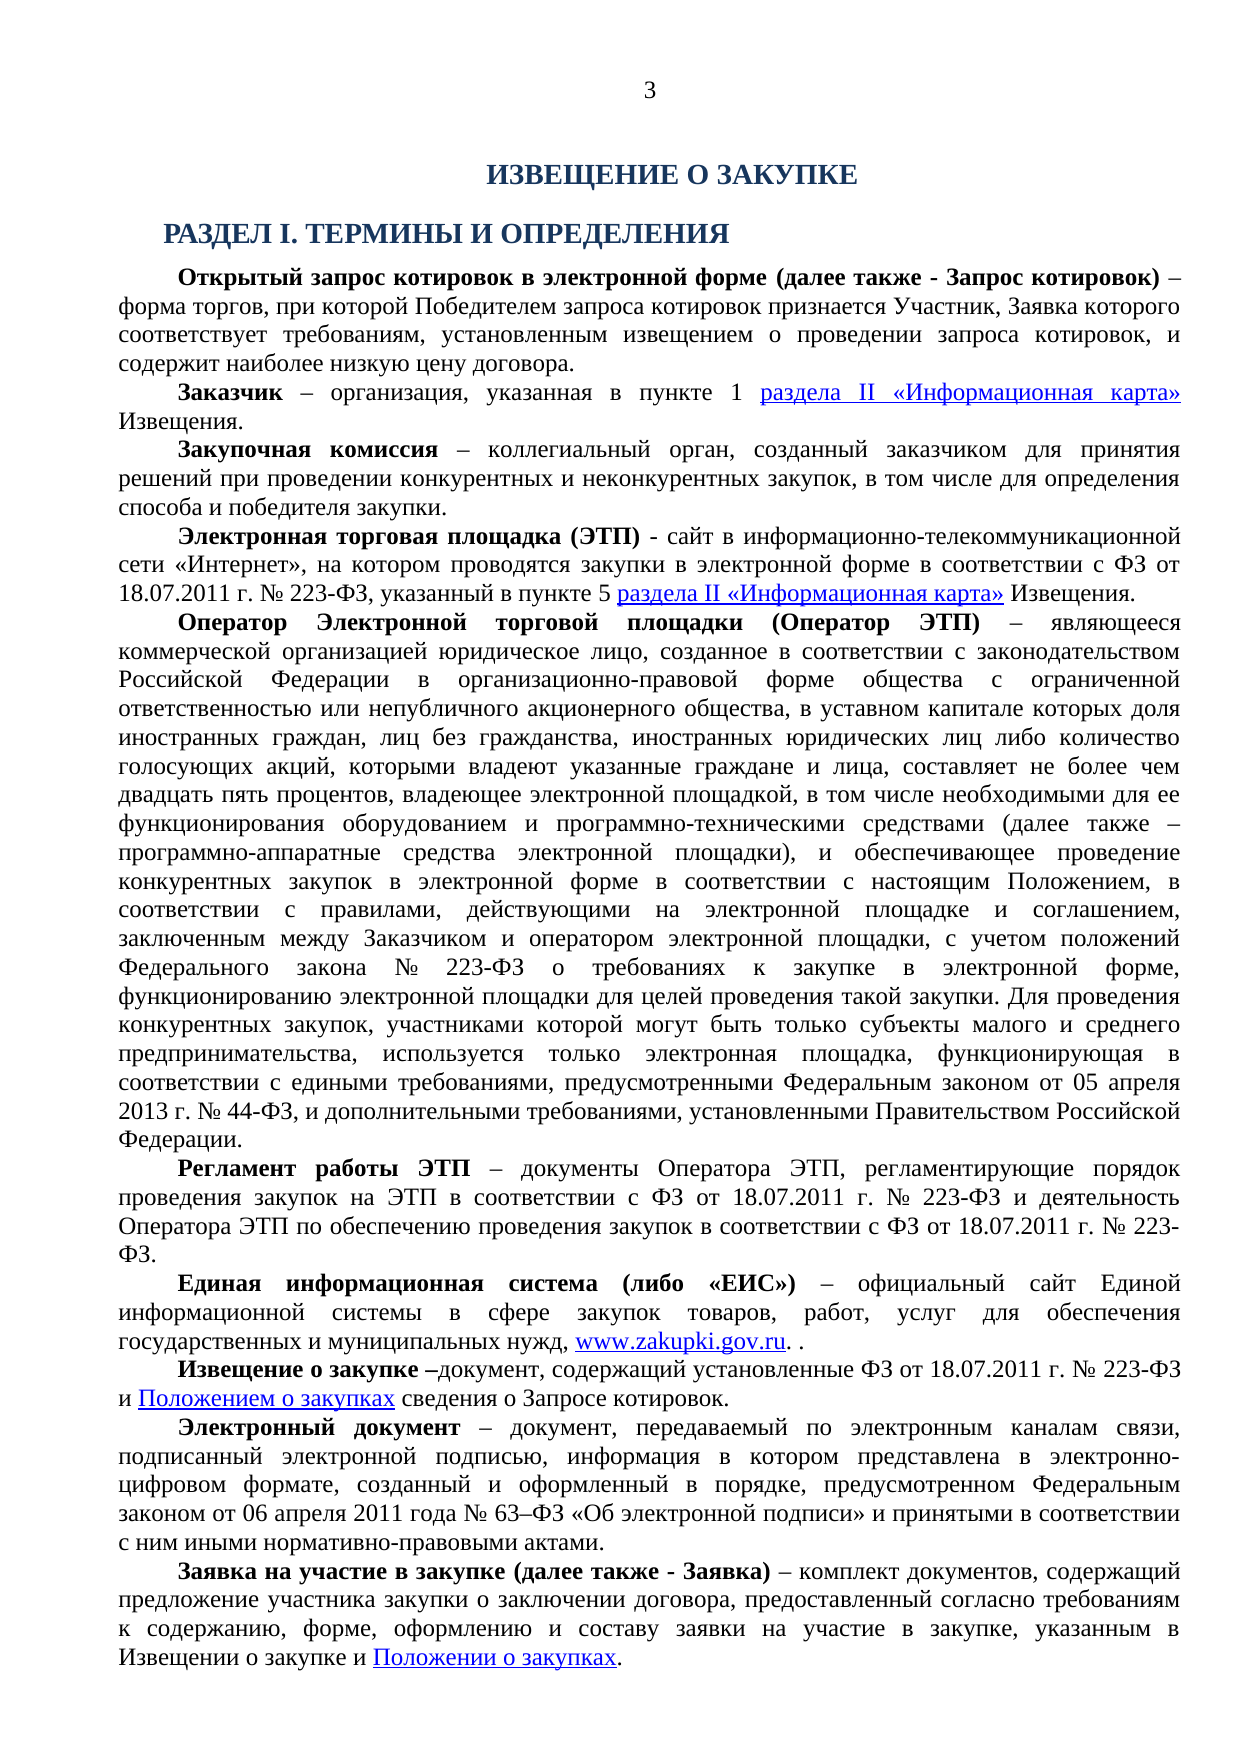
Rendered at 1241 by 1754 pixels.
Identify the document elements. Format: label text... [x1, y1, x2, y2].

subtitle РАЗДЕЛ I. ТЕРМИНЫ И ОПРЕДЕЛЕНИЯ [163, 216, 1181, 249]
text Единая информационная система (либо «ЕИС») – официальный сайт Единой информационной системы в сфере закупок товаров, работ, услуг для обеспечения государственных и муниципальных нужд, www.zakupki.gov.ru. . [118, 1268, 1181, 1354]
text Заказчик – организация, указанная в пункте 1 раздела II «Информационная карта» Извещения. [118, 377, 1181, 434]
text Извещение о закупке –документ, содержащий установленные ФЗ от 18.07.2011 г. № 223-ФЗ и Положением о закупках сведения о Запросе котировок. [118, 1354, 1181, 1412]
text Открытый запрос котировок в электронной форме (далее также - Запрос котировок) – форма торгов, при которой Победителем запроса котировок признается Участник, Заявка которого соответствует требованиям, установленным извещением о проведении запроса котировок, и содержит наиболее низкую цену договора. [118, 262, 1181, 377]
text Регламент работы ЭТП – документы Оператора ЭТП, регламентирующие порядок проведения закупок на ЭТП в соответствии с ФЗ от 18.07.2011 г. № 223-ФЗ и деятельность Оператора ЭТП по обеспечению проведения закупок в соответствии с ФЗ от 18.07.2011 г. № 223-ФЗ. [118, 1153, 1181, 1268]
subtitle ИЗВЕЩЕНИЕ О ЗАКУПКЕ [163, 157, 1181, 191]
text Оператор Электронной торговой площадки (Оператор ЭТП) – являющееся коммерческой организацией юридическое лицо, созданное в соответствии с законодательством Российской Федерации в организационно-правовой форме общества с ограниченной ответственностью или непубличного акционерного общества, в уставном капитале которых доля иностранных граждан, лиц без гражданства, иностранных юридических лиц либо количество голосующих акций, которыми владеют указанные граждане и лица, составляет не более чем двадцать пять процентов, владеющее электронной площадкой, в том числе необходимыми для ее функционирования оборудованием и программно-техническими средствами (далее также – программно-аппаратные средства электронной площадки), и обеспечивающее проведение конкурентных закупок в электронной форме в соответствии с настоящим Положением, в соответствии с правилами, действующими на электронной площадке и соглашением, заключенным между Заказчиком и оператором электронной площадки, с учетом положений Федерального закона № 223-ФЗ о требованиях к закупке в электронной форме, функционированию электронной площадки для целей проведения такой закупки. Для проведения конкурентных закупок, участниками которой могут быть только субъекты малого и среднего предпринимательства, используется только электронная площадка, функционирующая в соответствии с едиными требованиями, предусмотренными Федеральным законом от 05 апреля 2013 г. № 44-ФЗ, и дополнительными требованиями, установленными Правительством Российской Федерации. [118, 607, 1181, 1153]
text Закупочная комиссия – коллегиальный орган, созданный заказчиком для принятия решений при проведении конкурентных и неконкурентных закупок, в том числе для определения способа и победителя закупки. [118, 434, 1181, 521]
text Электронная торговая площадка (ЭТП) - сайт в информационно-телекоммуникационной сети «Интернет», на котором проводятся закупки в электронной форме в соответствии с ФЗ от 18.07.2011 г. № 223-ФЗ, указанный в пункте 5 раздела II «Информационная карта» Извещения. [118, 521, 1181, 607]
text Заявка на участие в закупке (далее также - Заявка) – комплект документов, содержащий предложение участника закупки о заключении договора, предоставленный согласно требованиям к содержанию, форме, оформлению и составу заявки на участие в закупке, указанным в Извещении о закупке и Положении о закупках. [118, 1556, 1181, 1671]
text Электронный документ – документ, передаваемый по электронным каналам связи, подписанный электронной подписью, информация в котором представлена в электронно-цифровом формате, созданный и оформленный в порядке, предусмотренном Федеральным законом от 06 апреля 2011 года № 63–ФЗ «Об электронной подписи» и принятыми в соответствии с ним иными нормативно-правовыми актами. [118, 1412, 1181, 1556]
